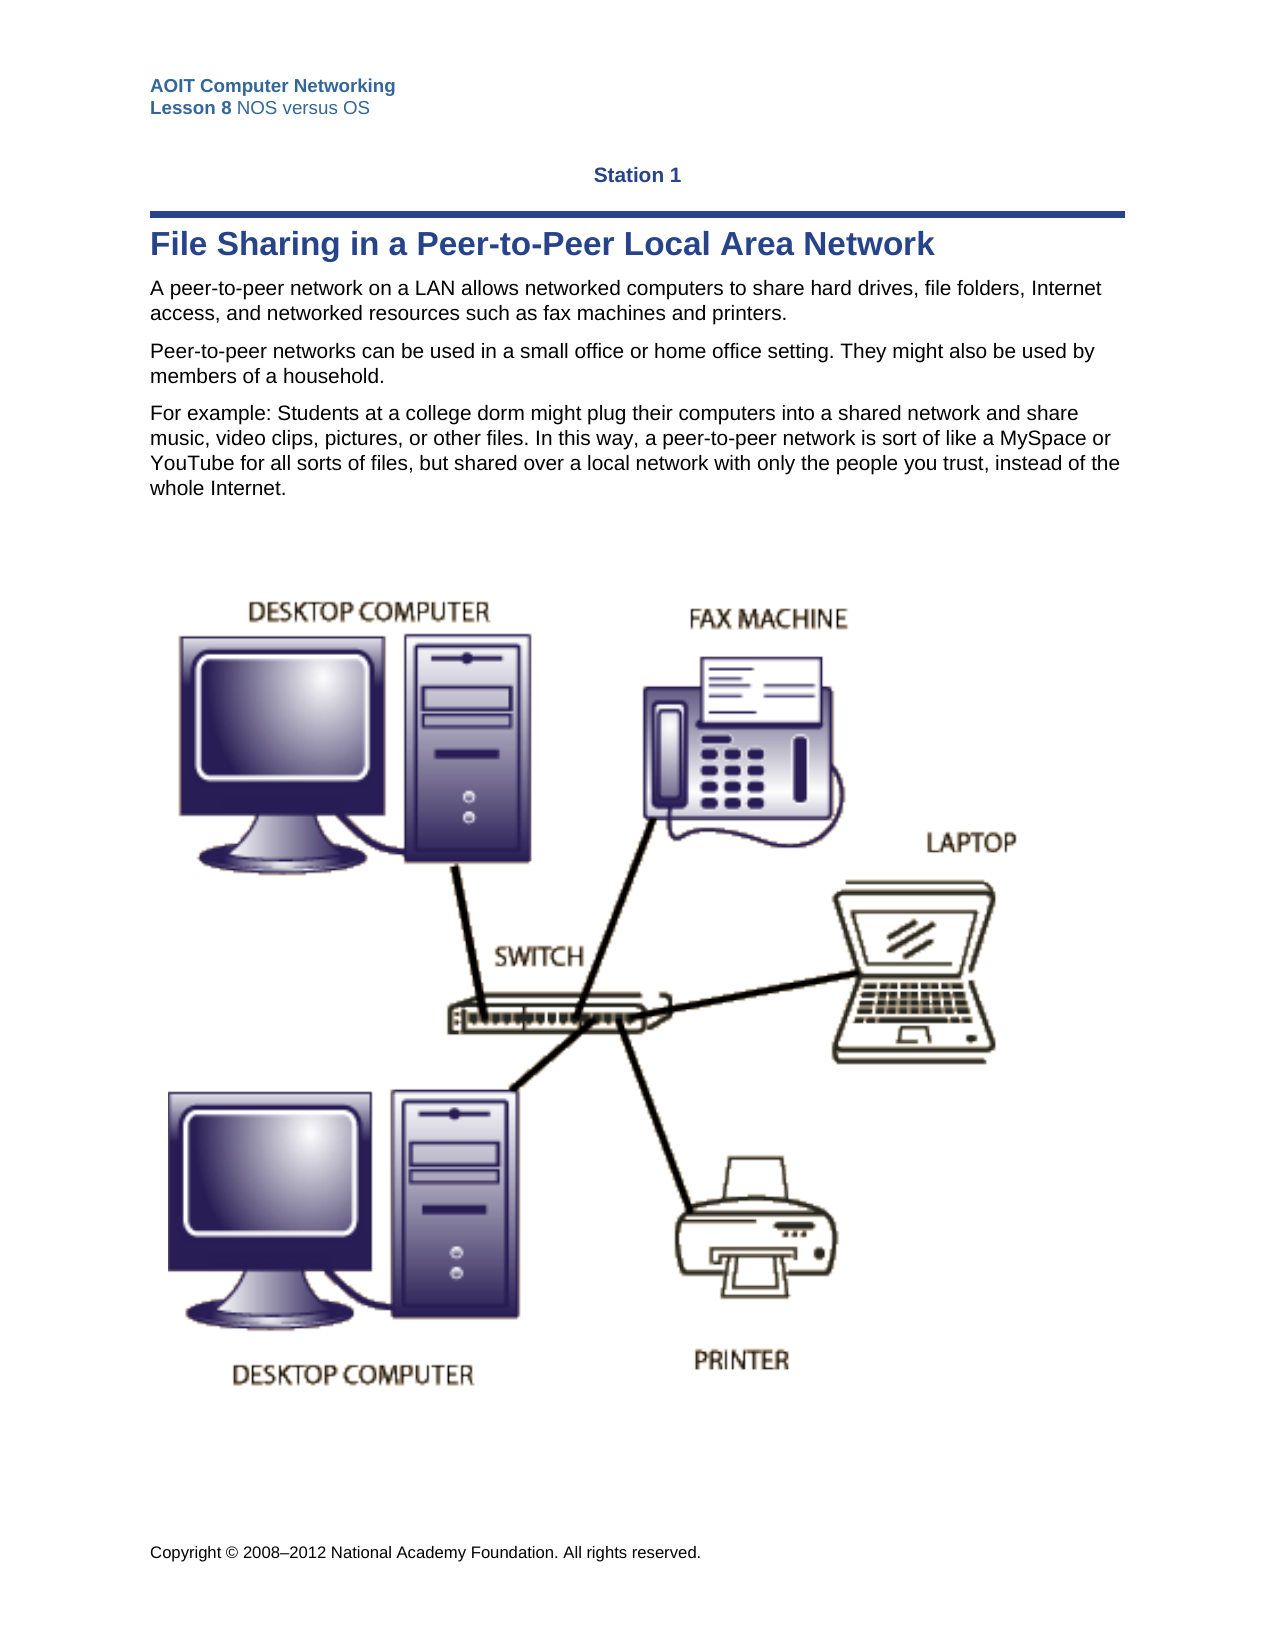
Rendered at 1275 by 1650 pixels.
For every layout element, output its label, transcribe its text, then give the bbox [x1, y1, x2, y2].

picture [168, 598, 1019, 1393]
text File Sharing in a Peer-to-Peer Local Area Network [150, 218, 1125, 262]
text A peer-to-peer network on a LAN allows networked computers to share hard drives, file folders, Internet access, and networked resources such as fax machines and printers. [150, 275, 1125, 325]
text Station 1 [150, 162, 1125, 186]
text For example: Students at a college dorm might plug their computers into a shared network and share music, video clips, pictures, or other files. In this way, a peer-to-peer network is sort of like a MySpace or YouTube for all sorts of files, but shared over a local network with only the people you trust, instead of the whole Internet. [150, 400, 1125, 500]
text Peer-to-peer networks can be used in a small office or home office setting. They might also be used by members of a household. [150, 337, 1125, 387]
